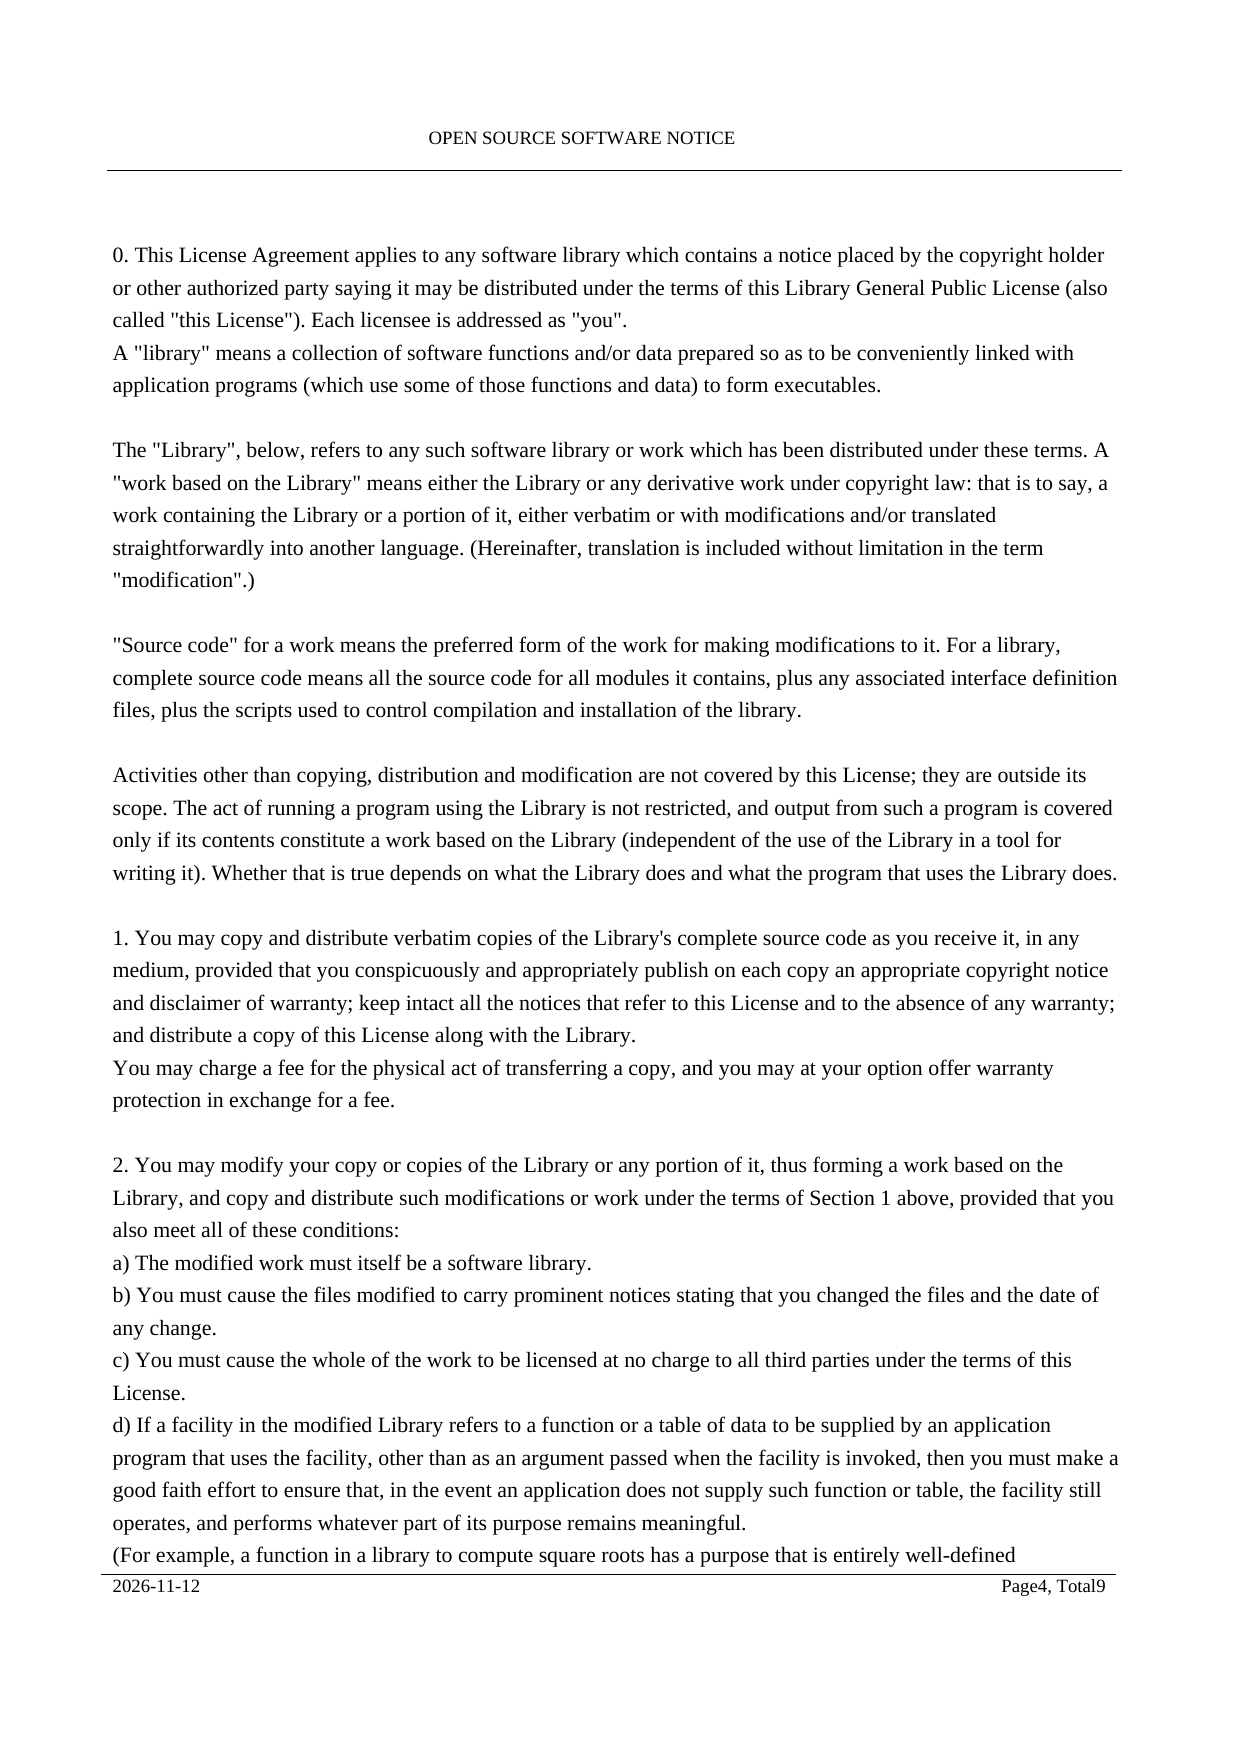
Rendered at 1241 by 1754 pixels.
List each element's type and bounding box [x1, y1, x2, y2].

text [112, 206, 1128, 1571]
